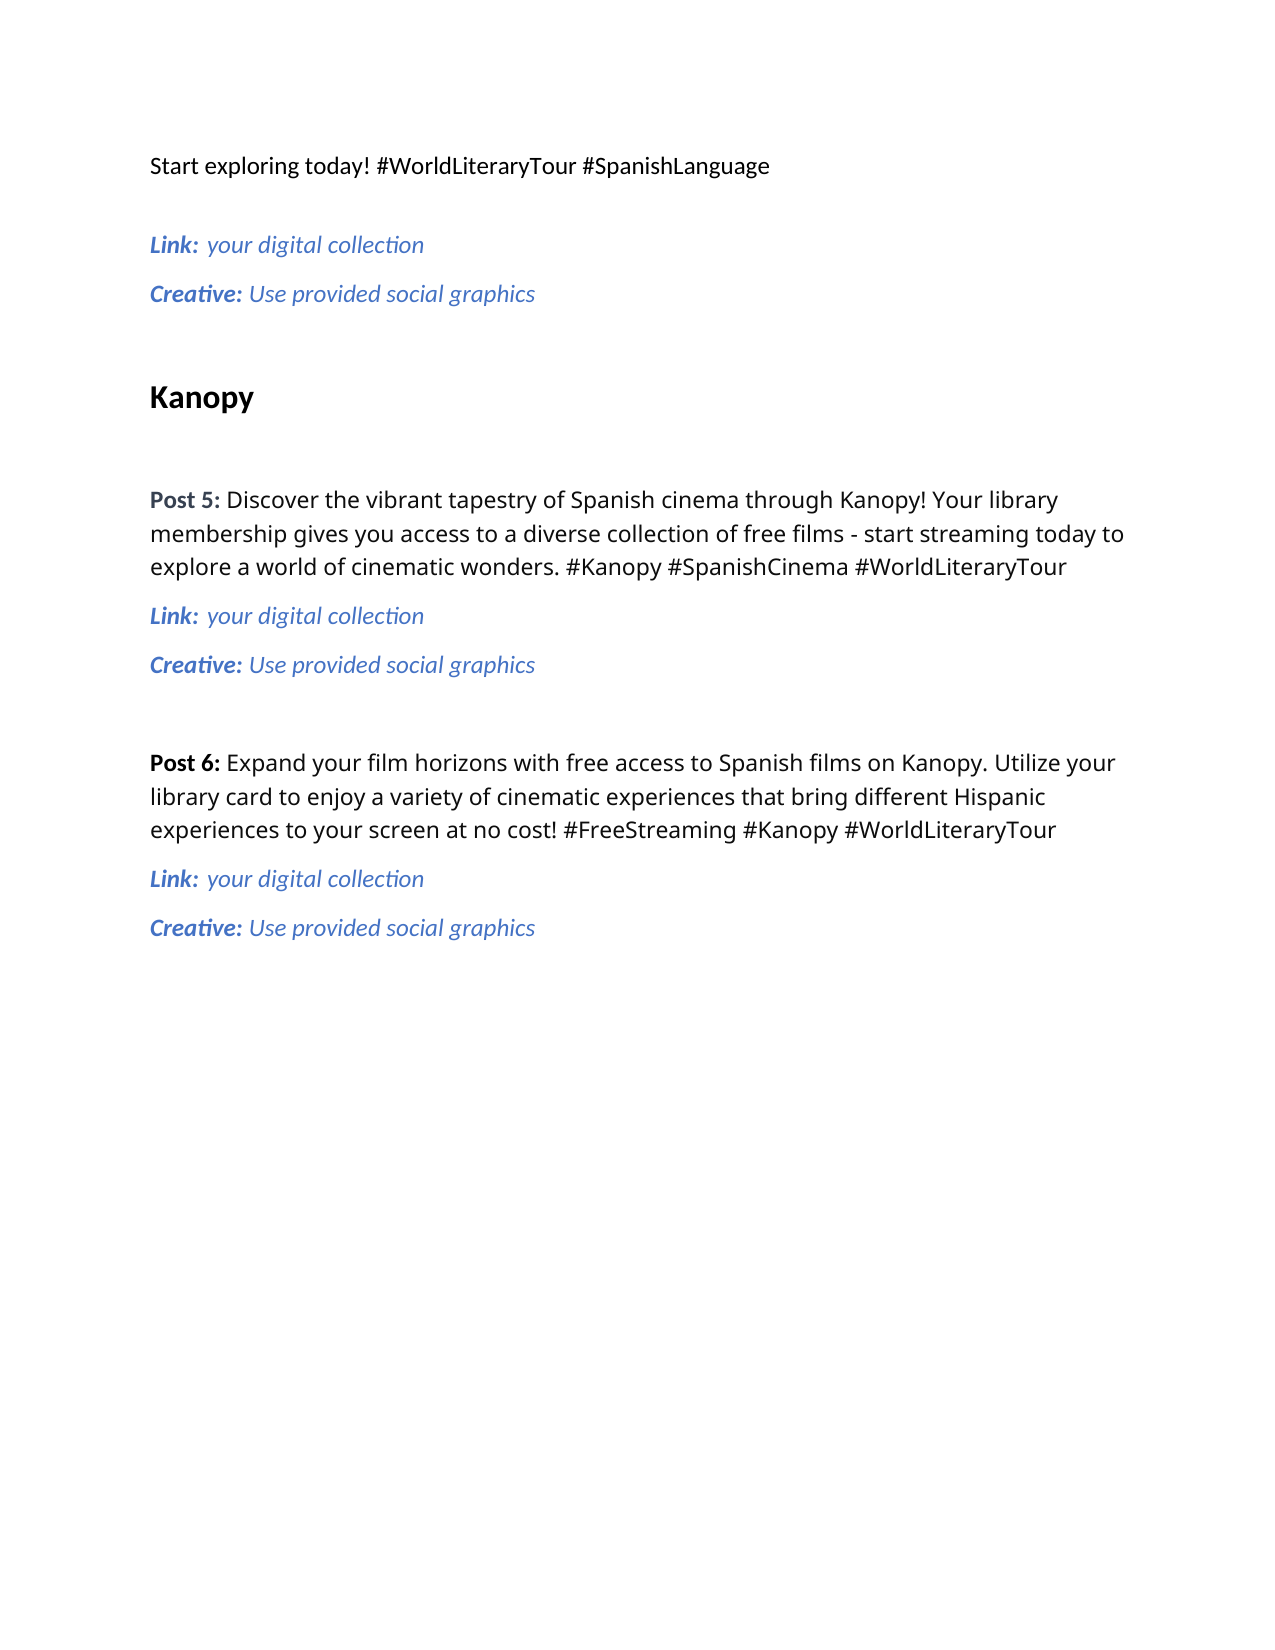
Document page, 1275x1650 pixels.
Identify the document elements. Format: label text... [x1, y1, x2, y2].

text Link: your digital collection [150, 199, 1125, 259]
text Creative: Use provided social graphics [150, 278, 1125, 308]
text Post 5: Discover the vibrant tapestry of Spanish cinema through Kanopy! Your library membership gives you access to a diverse collection of free films - start streaming today to explore a world of cinematic wonders. #Kanopy #SpanishCinema #WorldLiteraryTour [150, 549, 1125, 582]
text Link: your digital collection [150, 600, 1125, 631]
text Creative: Use provided social graphics [150, 912, 1125, 943]
text Start exploring today! #WorldLiteraryTour #SpanishLanguage [150, 150, 1125, 181]
text Kanopy [150, 376, 1125, 416]
text Post 5: Discover the vibrant tapestry of Spanish cinema through Kanopy! Your library membership gives you access to a diverse collection of free films - start streaming today to explore a world of cinematic wonders. #Kanopy #SpanishCinema #WorldLiteraryTour [150, 484, 1125, 518]
text Post 6: Expand your film horizons with free access to Spanish films on Kanopy. Utilize your library card to enjoy a variety of cinematic experiences that bring different Hispanic experiences to your screen at no cost! #FreeStreaming #Kanopy #WorldLiteraryTour [150, 747, 1125, 845]
text Link: your digital collection [150, 863, 1125, 894]
text Creative: Use provided social graphics [150, 649, 1125, 680]
